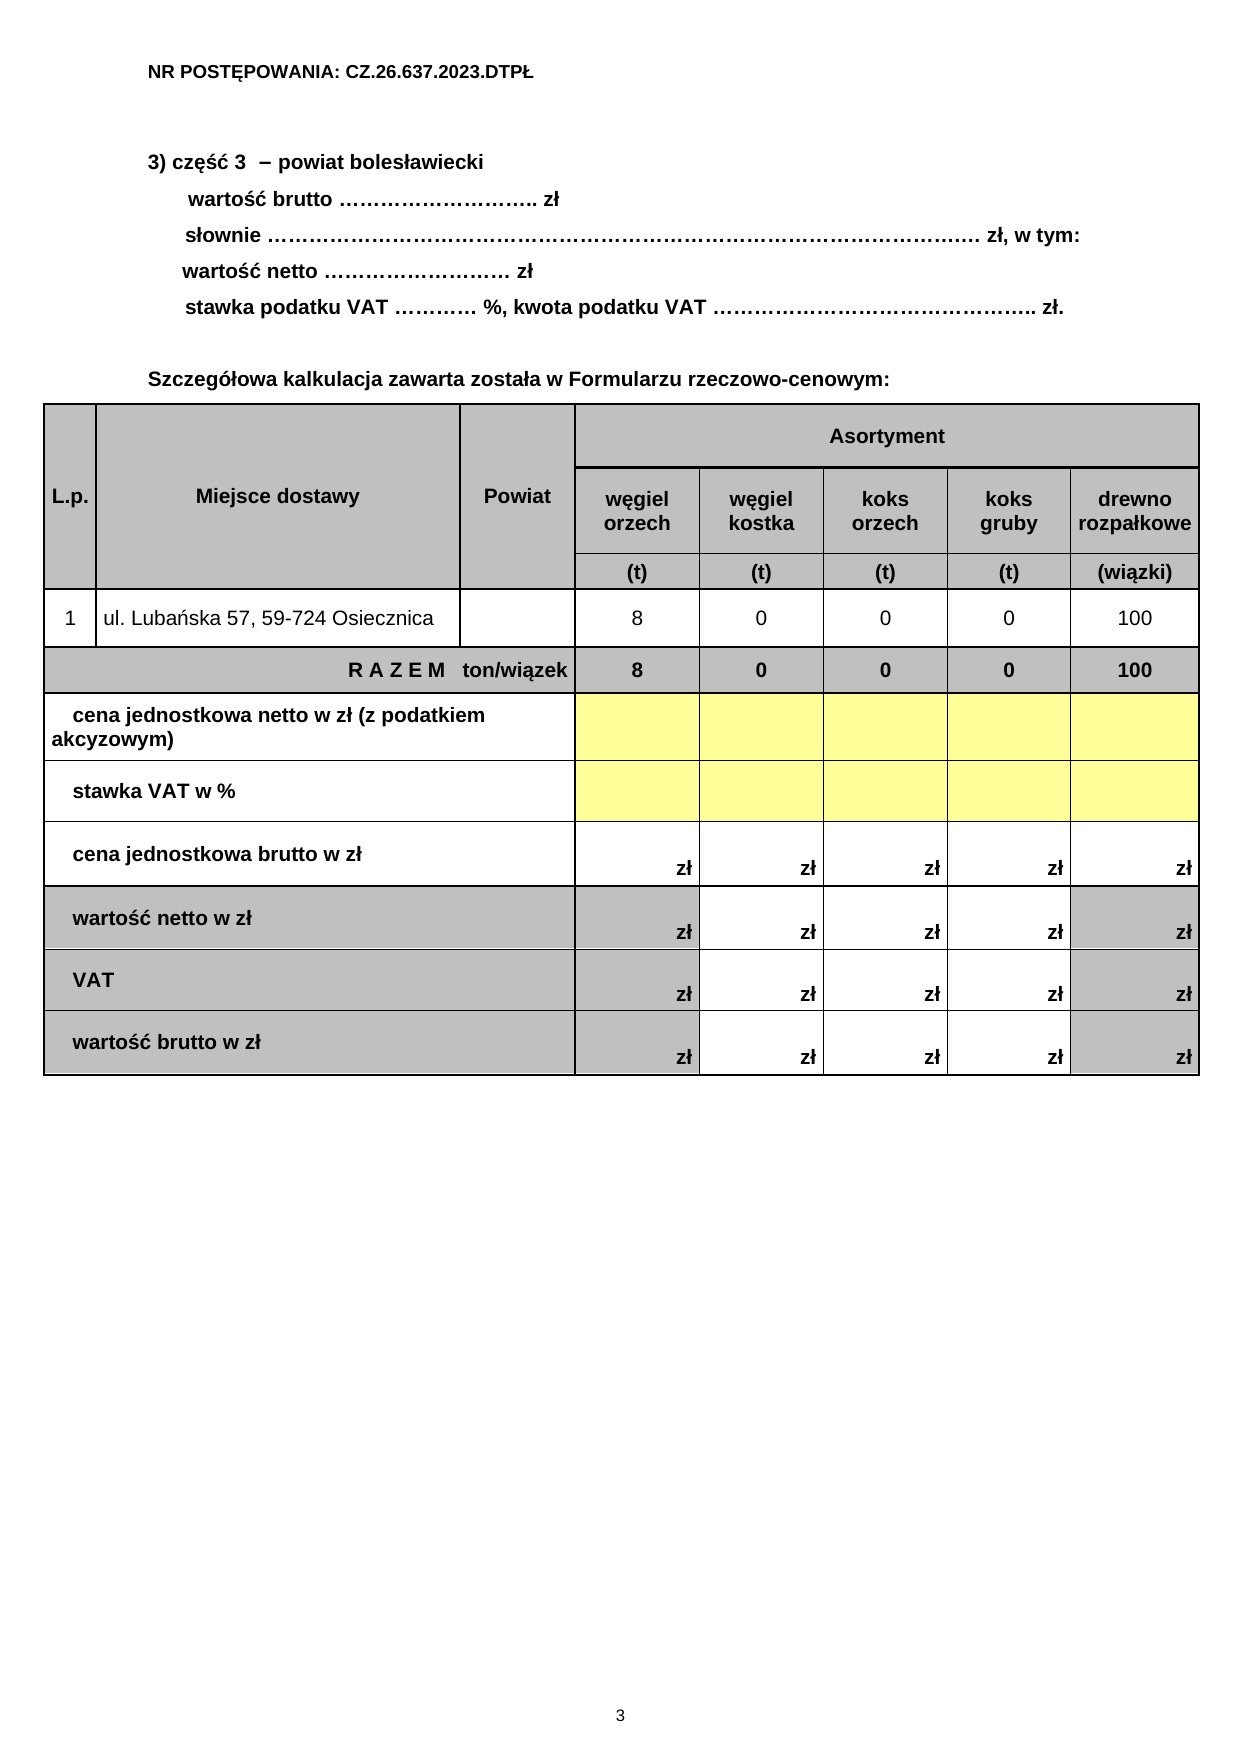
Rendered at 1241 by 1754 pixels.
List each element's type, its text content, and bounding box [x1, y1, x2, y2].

text 3) część 3 – powiat bolesławiecki [148, 148, 1093, 174]
table_cell węgiel orzech [576, 469, 699, 553]
table_cell zł [700, 822, 823, 885]
table_cell [461, 590, 574, 646]
table_cell 0 [948, 590, 1070, 646]
table_cell stawka VAT w % [45, 761, 574, 821]
table_cell (t) [948, 554, 1070, 588]
table_cell koks orzech [824, 469, 947, 553]
table_cell wartość brutto w zł [45, 1011, 574, 1073]
table_cell zł [824, 950, 947, 1010]
table_cell zł [824, 887, 947, 948]
table_header Asortyment [576, 405, 1198, 466]
table_cell zł [948, 822, 1070, 885]
table_cell cena jednostkowa brutto w zł [45, 822, 574, 885]
text wartość netto ……………………… zł [148, 259, 1093, 283]
table_cell [700, 761, 823, 821]
table_cell zł [948, 950, 1070, 1010]
table_cell (wiązki) [1071, 554, 1198, 588]
table_header Powiat [461, 405, 574, 588]
table_cell 1 [45, 590, 95, 646]
text słownie ……………………………………………………………………………………….… zł, w tym: [185, 223, 1093, 247]
table_cell zł [948, 887, 1070, 948]
table_cell (t) [700, 554, 823, 588]
table_cell 100 [1071, 648, 1198, 692]
table_cell węgiel kostka [700, 469, 823, 553]
table_cell 0 [948, 648, 1070, 692]
table_cell [700, 694, 823, 760]
table_header L.p. [45, 405, 95, 588]
table_cell zł [1071, 887, 1198, 948]
table_cell 0 [700, 648, 823, 692]
table_cell [824, 694, 947, 760]
table_cell 0 [824, 590, 947, 646]
table_cell 0 [700, 590, 823, 646]
table_cell zł [700, 950, 823, 1010]
table_cell [948, 761, 1070, 821]
table_cell zł [576, 887, 699, 948]
table_cell zł [700, 1011, 823, 1073]
table_cell zł [824, 1011, 947, 1073]
text wartość brutto ……………………….. zł [148, 187, 1093, 211]
table_cell drewno rozpałkowe [1071, 469, 1198, 553]
table_cell zł [576, 1011, 699, 1073]
table_cell zł [576, 950, 699, 1010]
table_cell ul. Lubańska 57, 59-724 Osiecznica [97, 590, 459, 646]
table_cell koks gruby [948, 469, 1070, 553]
table_cell [576, 761, 699, 821]
table_cell VAT [45, 950, 574, 1010]
text Szczegółowa kalkulacja zawarta została w Formularzu rzeczowo-cenowym: [148, 367, 1093, 391]
table_cell 0 [824, 648, 947, 692]
table_cell zł [576, 822, 699, 885]
table_cell [824, 761, 947, 821]
table_cell R A Z E M ton/wiązek [45, 648, 574, 692]
table_cell zł [1071, 1011, 1198, 1073]
table_cell 8 [576, 590, 699, 646]
table_cell [576, 694, 699, 760]
table_cell zł [948, 1011, 1070, 1073]
table_cell zł [700, 887, 823, 948]
table_cell 8 [576, 648, 699, 692]
table_cell (t) [576, 554, 699, 588]
table_cell [1071, 761, 1198, 821]
table_cell zł [1071, 822, 1198, 885]
table_header Miejsce dostawy [97, 405, 459, 588]
table_cell cena jednostkowa netto w zł (z podatkiem akcyzowym) [45, 694, 574, 760]
table_cell [1071, 694, 1198, 760]
table_cell [948, 694, 1070, 760]
table_cell zł [1071, 950, 1198, 1010]
text stawka podatku VAT ………… %, kwota podatku VAT ……………………………………….. zł. [185, 295, 1093, 319]
table_cell zł [824, 822, 947, 885]
table_cell (t) [824, 554, 947, 588]
table_cell wartość netto w zł [45, 887, 574, 948]
table_cell 100 [1071, 590, 1198, 646]
